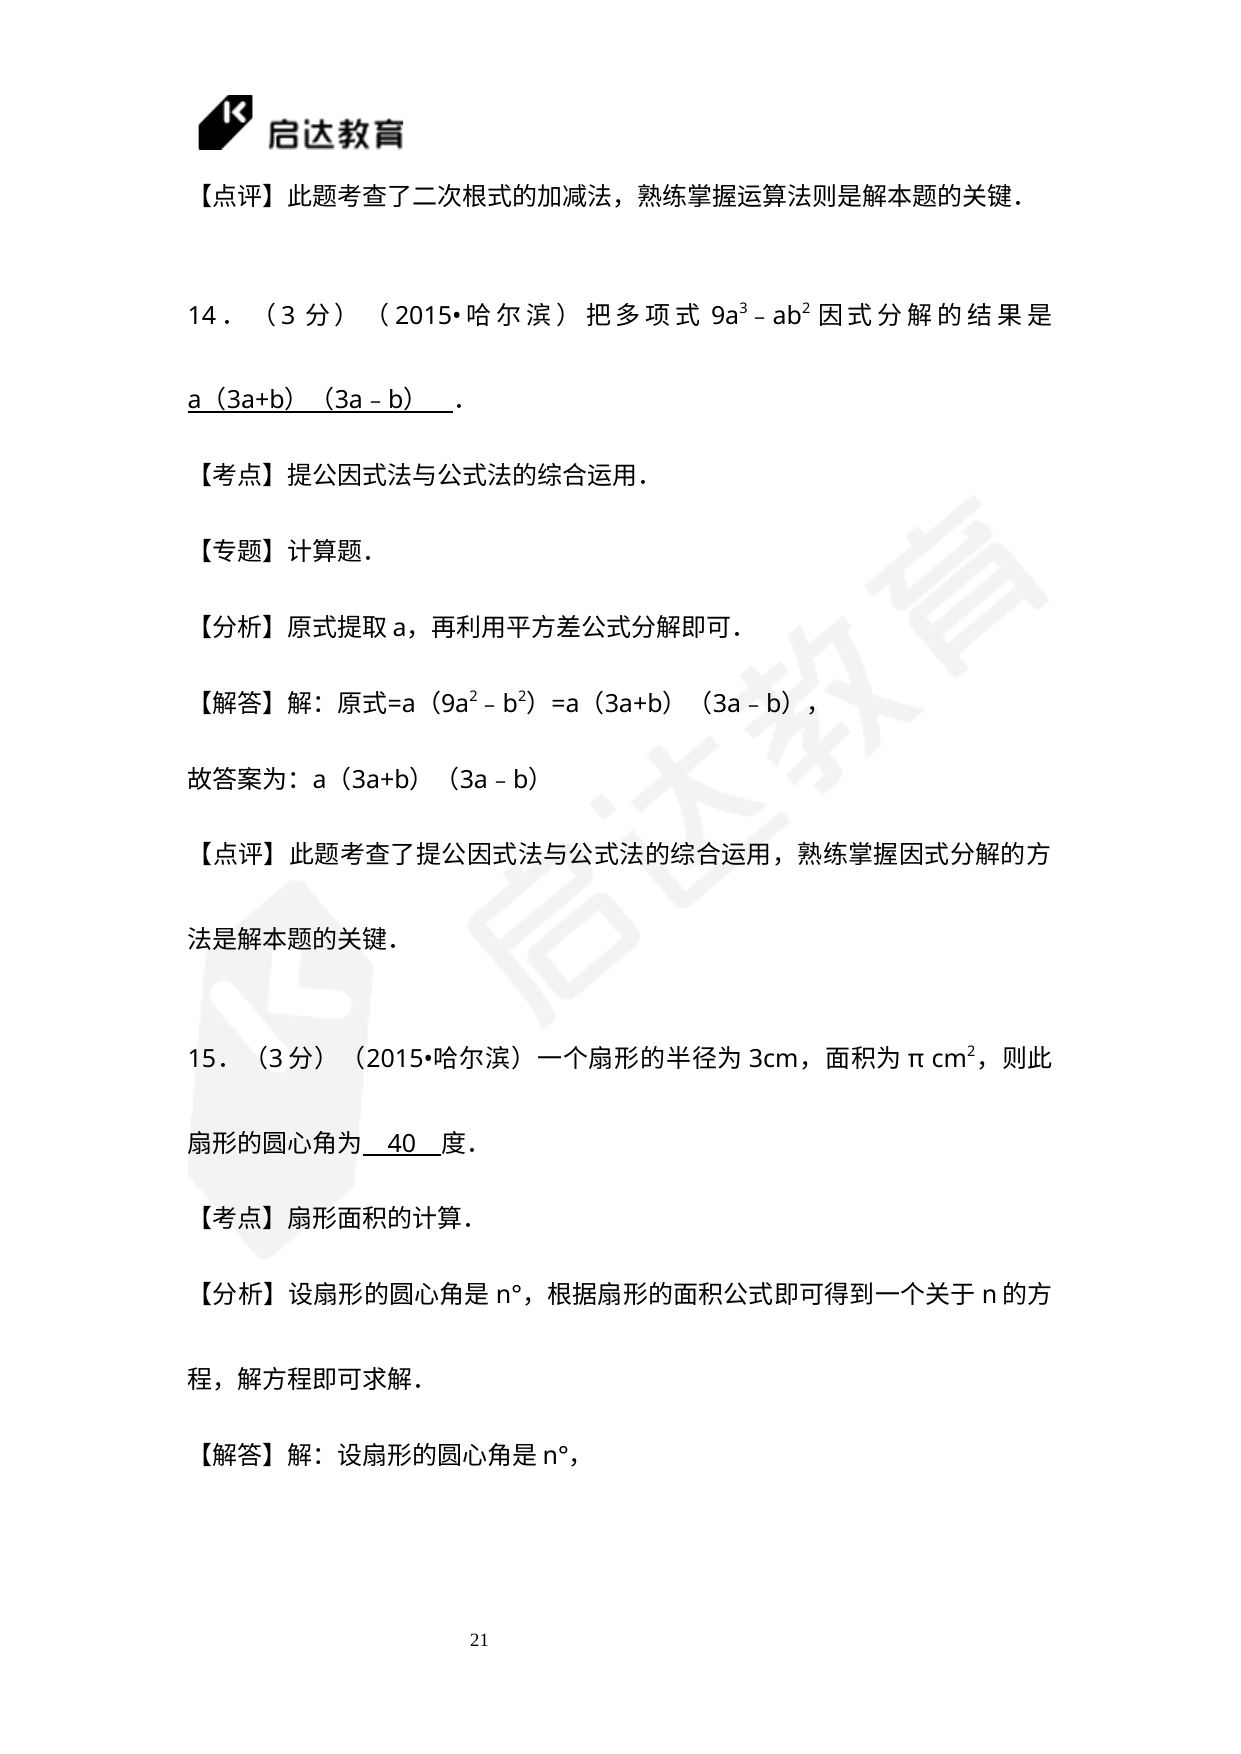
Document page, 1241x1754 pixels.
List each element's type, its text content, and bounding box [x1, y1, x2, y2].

picture [198, 95, 404, 150]
text 15．（3分）（2015•哈尔滨）一个扇形的半径为3cm，面积为π cm2，则此扇形的圆心角为 40 度． [187, 1024, 1053, 1174]
text 【解答】解：原式=a（9a2﹣b2）=a（3a+b）（3a﹣b）， [187, 669, 1053, 734]
text 【分析】原式提取a，再利用平方差公式分解即可． [187, 593, 1053, 658]
text 【点评】此题考查了提公因式法与公式法的综合运用，熟练掌握因式分解的方法是解本题的关键． [187, 821, 1053, 970]
text 【考点】提公因式法与公式法的综合运用． [187, 441, 1053, 506]
text 14．（3分）（2015•哈尔滨）把多项式9a3﹣ab2因式分解的结果是 a（3a+b）（3a﹣b） ． [187, 281, 1053, 431]
text 【点评】此题考查了二次根式的加减法，熟练掌握运算法则是解本题的关键． [187, 162, 1053, 227]
text 【分析】设扇形的圆心角是n°，根据扇形的面积公式即可得到一个关于n的方程，解方程即可求解． [187, 1260, 1053, 1410]
text 【解答】解：设扇形的圆心角是n°， [187, 1421, 1053, 1486]
text 【专题】计算题． [187, 517, 1053, 582]
text 故答案为：a（3a+b）（3a﹣b） [187, 745, 1053, 810]
text 【考点】扇形面积的计算． [187, 1184, 1053, 1249]
